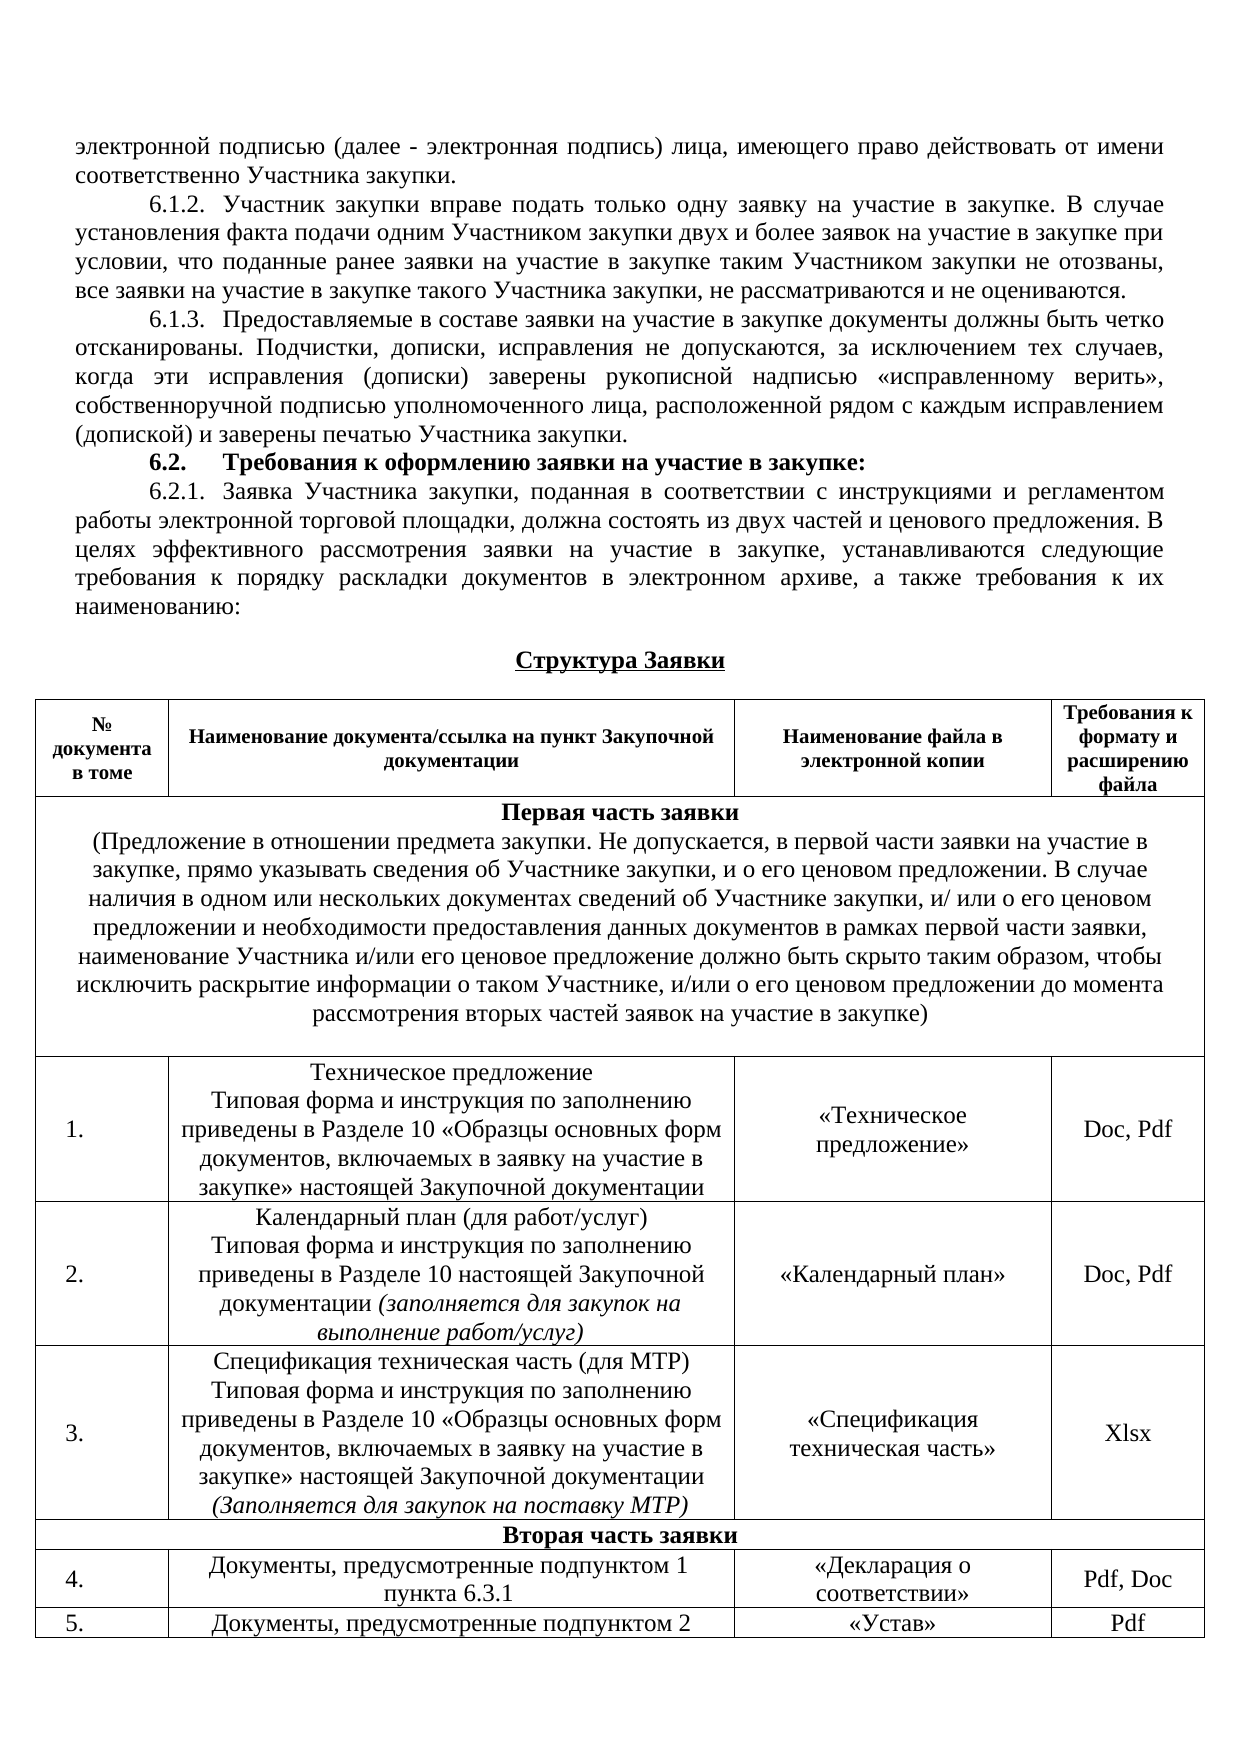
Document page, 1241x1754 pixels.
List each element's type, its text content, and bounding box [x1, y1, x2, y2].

table_cell Спецификация техническая часть (для МТР) Типовая форма и инструкция по заполнению приведены в Разделе 10 «Образцы основных форм документов, включаемых в заявку на участие в закупке» настоящей Закупочной документации (Заполняется для закупок на поставку МТР) [169, 1346, 734, 1519]
table_cell «Спецификация техническая часть» [735, 1346, 1051, 1519]
table_cell [36, 1550, 168, 1607]
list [75, 131, 1165, 189]
table_cell [36, 1057, 168, 1201]
list Заявка Участника закупки, поданная в соответствии с инструкциями и регламентом работы электронной торговой площадки, должна состоять из двух частей и ценового предложения. В целях эффективного рассмотрения заявки на участие в закупке, устанавливаются следующие требования к порядку раскладки документов в электронном архиве, а также требования к их наименованию: [75, 476, 1165, 620]
table_cell [36, 1346, 168, 1519]
table_cell Pdf [1052, 1608, 1204, 1637]
table_cell Техническое предложение Типовая форма и инструкция по заполнению приведены в Разделе 10 «Образцы основных форм документов, включаемых в заявку на участие в закупке» настоящей Закупочной документации [169, 1057, 734, 1201]
list Участник закупки вправе подать только одну заявку на участие в закупке. В случае установления факта подачи одним Участником закупки двух и более заявок на участие в закупке при условии, что поданные ранее заявки на участие в закупке таким Участником закупки не отозваны, все заявки на участие в закупке такого Участника закупки, не рассматриваются и не оцениваются. [75, 189, 1165, 304]
table_cell [36, 1202, 168, 1345]
table_cell Вторая часть заявки [36, 1520, 1204, 1549]
table_cell [36, 1608, 168, 1637]
table_cell «Календарный план» [735, 1202, 1051, 1345]
table_cell Xlsx [1052, 1346, 1204, 1519]
list Требования к оформлению заявки на участие в закупке: [75, 447, 1165, 476]
table_cell Doc, Pdf [1052, 1202, 1204, 1345]
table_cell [169, 1608, 734, 1637]
table_cell Календарный план (для работ/услуг) Типовая форма и инструкция по заполнению приведены в Разделе 10 настоящей Закупочной документации (заполняется для закупок на выполнение работ/услуг) [169, 1202, 734, 1345]
table_header № документа в томе [36, 700, 168, 796]
table_cell «Техническое предложение» [735, 1057, 1051, 1201]
list Предоставляемые в составе заявки на участие в закупке документы должны быть четко отсканированы. Подчистки, дописки, исправления не допускаются, за исключением тех случаев, когда эти исправления (дописки) заверены рукописной надписью «исправленному верить», собственноручной подписью уполномоченного лица, расположенной рядом с каждым исправлением (допиской) и заверены печатью Участника закупки. [75, 304, 1165, 447]
table_header Наименование файла в электронной копии [735, 700, 1051, 796]
table_header Требования к формату и расширению файла [1052, 700, 1204, 796]
table_cell Документы, предусмотренные подпунктом 1 пункта 6.3.1 [169, 1550, 734, 1607]
list Структура Заявки [75, 645, 1165, 674]
table_cell «Устав» [735, 1608, 1051, 1637]
table_cell Doc, Pdf [1052, 1057, 1204, 1201]
table_cell «Декларация о соответствии» [735, 1550, 1051, 1607]
table_cell Первая часть заявки (Предложение в отношении предмета закупки. Не допускается, в первой части заявки на участие в закупке, прямо указывать сведения об Участнике закупки, и о его ценовом предложении. В случае наличия в одном или нескольких документах сведений об Участнике закупки, и/ или о его ценовом предложении и необходимости предоставления данных документов в рамках первой части заявки, наименование Участника и/или его ценовое предложение должно быть скрыто таким образом, чтобы исключить раскрытие информации о таком Участнике, и/или о его ценовом предложении до момента рассмотрения вторых частей заявок на участие в закупке) [36, 797, 1204, 1056]
table_cell Pdf, Doc [1052, 1550, 1204, 1607]
table_header Наименование документа/ссылка на пункт Закупочной документации [169, 700, 734, 796]
